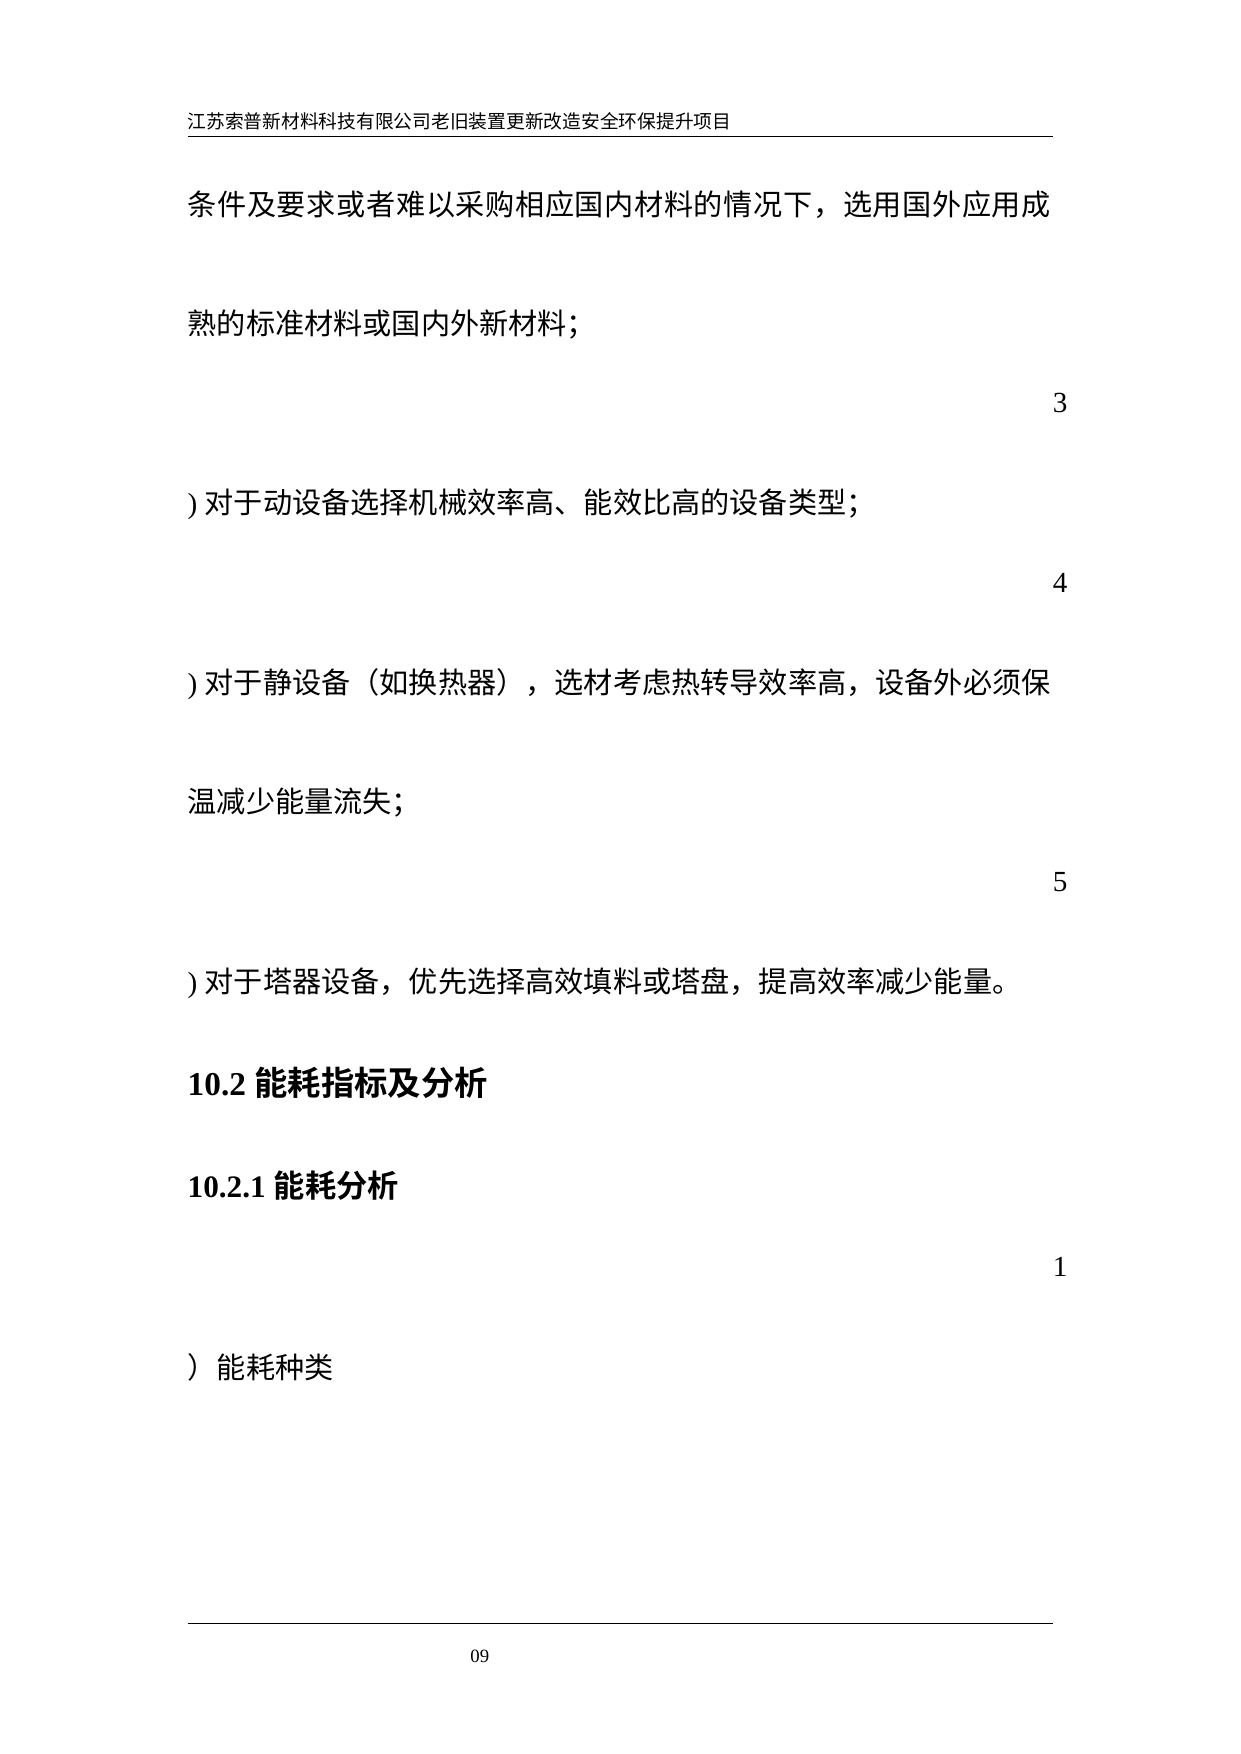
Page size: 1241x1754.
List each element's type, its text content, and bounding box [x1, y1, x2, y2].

text 5) 对于塔器设备，优先选择高效填料或塔盘，提高效率减少能量。 [187, 861, 1053, 1020]
subtitle 能耗指标及分析 [187, 1041, 1053, 1120]
text 3) 对于动设备选择机械效率高、能效比高的设备类型； [187, 382, 1053, 541]
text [187, 163, 1053, 361]
subtitle 能耗分析 [187, 1144, 1053, 1224]
text 1）能耗种类 [187, 1246, 1053, 1405]
text 4) 对于静设备（如换热器），选材考虑热转导效率高，设备外必须保温减少能量流失； [187, 562, 1053, 840]
